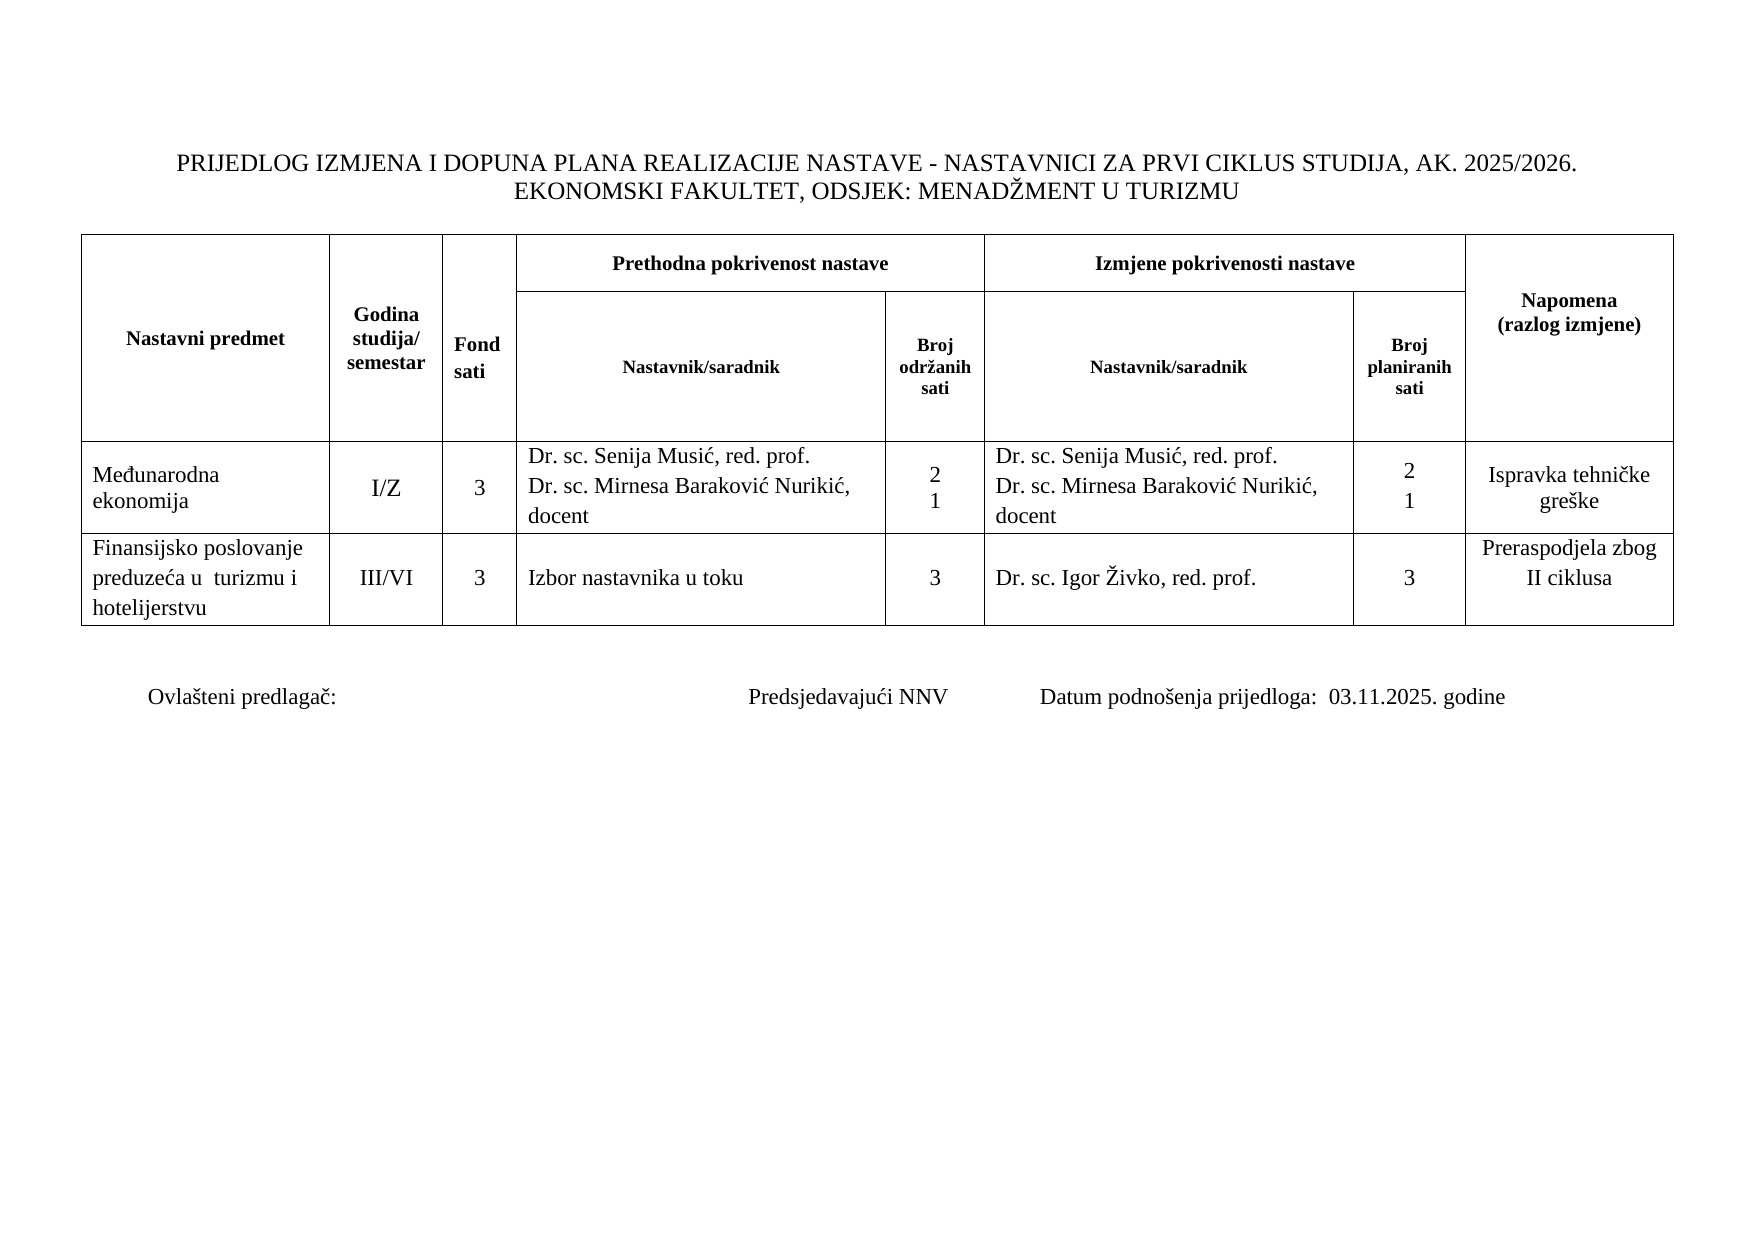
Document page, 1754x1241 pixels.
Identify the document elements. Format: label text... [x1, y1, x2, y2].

table_header Nastavni predmet [82, 235, 329, 441]
table_cell Broj održanih sati [886, 292, 984, 441]
table_cell Dr. sc. Igor Živko, red. prof. [985, 534, 1353, 624]
text Ovlašteni predlagač: Predsjedavajući NNV Datum podnošenja prijedloga: 03.11.2025. godine [148, 683, 1606, 709]
table_cell Dr. sc. Senija Musić, red. prof. Dr. sc. Mirnesa Baraković Nurikić, docent [985, 442, 1353, 533]
table_cell 3 [1354, 534, 1465, 624]
table_header Prethodna pokrivenost nastave [517, 235, 984, 291]
table_cell Izbor nastavnika u toku [517, 534, 885, 624]
table_cell III/VI [330, 534, 442, 624]
table_cell I/Z [330, 442, 442, 533]
table_header Izmjene pokrivenosti nastave [985, 235, 1465, 291]
table_cell 3 [443, 534, 516, 624]
table_header Napomena (razlog izmjene) [1466, 235, 1673, 441]
table_header Fond sati [443, 235, 516, 441]
table_cell Međunarodna ekonomija [82, 442, 329, 533]
table_cell Ispravka tehničke greške [1466, 442, 1673, 533]
table_cell 3 [886, 534, 984, 624]
table_cell 2 1 [1354, 442, 1465, 533]
table_cell Broj planiranih sati [1354, 292, 1465, 441]
text PRIJEDLOG IZMJENA I DOPUNA PLANA REALIZACIJE NASTAVE - NASTAVNICI ZA PRVI CIKLUS STUDIJA, AK. 2025/2026. EKONOMSKI FAKULTET, ODSJEK: MENADŽMENT U TURIZMU [148, 148, 1606, 205]
table_cell Nastavnik/saradnik [517, 292, 885, 441]
table_cell Preraspodjela zbog II ciklusa [1466, 534, 1673, 624]
table_cell 3 [443, 442, 516, 533]
table_cell Dr. sc. Senija Musić, red. prof. Dr. sc. Mirnesa Baraković Nurikić, docent [517, 442, 885, 533]
table_cell 2 1 [886, 442, 984, 533]
table_cell Finansijsko poslovanje preduzeća u turizmu i hotelijerstvu [82, 534, 329, 624]
table_header Godina studija/ semestar [330, 235, 442, 441]
table_cell Nastavnik/saradnik [985, 292, 1353, 441]
